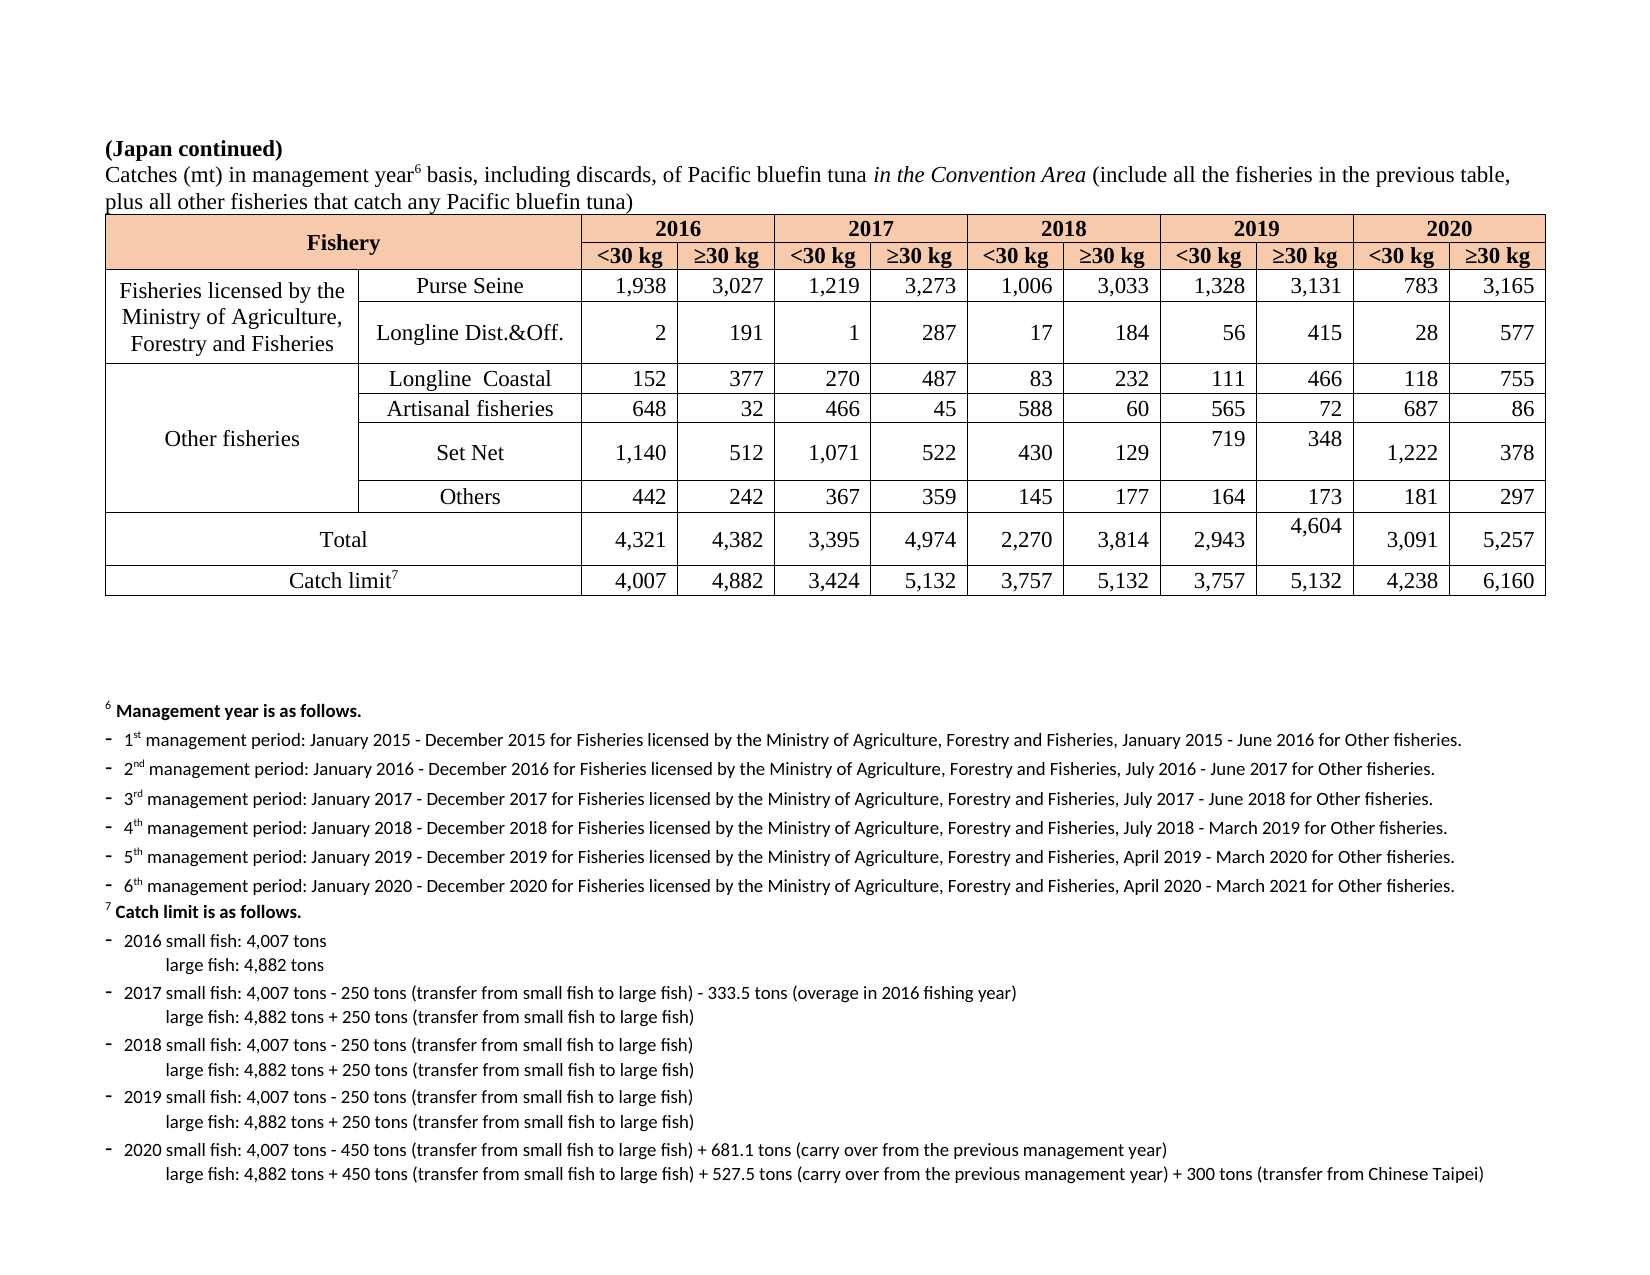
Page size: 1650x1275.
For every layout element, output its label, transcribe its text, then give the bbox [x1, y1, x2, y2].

table_cell 3,814 [1064, 513, 1160, 565]
table_cell 3,757 [968, 566, 1063, 595]
table_cell ≥30 kg [678, 243, 774, 269]
table_cell 5,132 [1064, 566, 1160, 595]
table_cell 1,222 [1354, 423, 1449, 480]
table_cell 1,071 [775, 423, 870, 480]
table_cell 45 [871, 394, 967, 422]
table_cell 687 [1354, 394, 1449, 422]
table_cell 56 [1161, 302, 1256, 363]
table_cell 1,219 [775, 270, 870, 301]
table_cell 5,257 [1450, 513, 1545, 565]
table_cell 577 [1450, 302, 1545, 363]
table_cell Purse Seine [359, 270, 581, 301]
table_cell <30 kg [968, 243, 1063, 269]
table_cell 442 [582, 481, 677, 512]
table_cell 1,328 [1161, 270, 1256, 301]
table_cell 111 [1161, 364, 1256, 393]
table_cell 17 [968, 302, 1063, 363]
table_cell 72 [1257, 394, 1353, 422]
table_cell 181 [1354, 481, 1449, 512]
table_cell 4,382 [678, 513, 774, 565]
table_cell 648 [582, 394, 677, 422]
table_cell <30 kg [1354, 243, 1449, 269]
table_cell 3,131 [1257, 270, 1353, 301]
table_cell 118 [1354, 364, 1449, 393]
table_cell 191 [678, 302, 774, 363]
table_cell ≥30 kg [1257, 243, 1353, 269]
table_cell 565 [1161, 394, 1256, 422]
table_cell 4,007 [582, 566, 677, 595]
table_cell 3,395 [775, 513, 870, 565]
table_cell 177 [1064, 481, 1160, 512]
table_cell 28 [1354, 302, 1449, 363]
table_cell <30 kg [775, 243, 870, 269]
table_cell 5,132 [1257, 566, 1353, 595]
table_cell 152 [582, 364, 677, 393]
table_cell <30 kg [1161, 243, 1256, 269]
table_cell 3,091 [1354, 513, 1449, 565]
table_cell 3,757 [1161, 566, 1256, 595]
table_cell 377 [678, 364, 774, 393]
table_cell 4,321 [582, 513, 677, 565]
table_cell 378 [1450, 423, 1545, 480]
table_header 2017 [775, 215, 967, 242]
table_cell 755 [1450, 364, 1545, 393]
table_cell 348 [1257, 423, 1353, 480]
table_cell 4,238 [1354, 566, 1449, 595]
table_cell 145 [968, 481, 1063, 512]
table_cell 232 [1064, 364, 1160, 393]
table_cell 359 [871, 481, 967, 512]
table_cell 783 [1354, 270, 1449, 301]
table_cell 6,160 [1450, 566, 1545, 595]
table_cell 287 [871, 302, 967, 363]
table_cell 1,006 [968, 270, 1063, 301]
table_cell 32 [678, 394, 774, 422]
table_cell 588 [968, 394, 1063, 422]
table_cell Others [359, 481, 581, 512]
table_cell Set Net [359, 423, 581, 480]
table_header 2016 [582, 215, 774, 242]
table_cell 4,974 [871, 513, 967, 565]
table_header 2018 [968, 215, 1160, 242]
text (Japan continued) [105, 135, 1545, 161]
table_cell 2,270 [968, 513, 1063, 565]
table_cell <30 kg [582, 243, 677, 269]
table_cell 5,132 [871, 566, 967, 595]
table_cell 4,882 [678, 566, 774, 595]
table_cell 3,273 [871, 270, 967, 301]
table_cell 242 [678, 481, 774, 512]
table_cell 1,140 [582, 423, 677, 480]
table_cell ≥30 kg [871, 243, 967, 269]
table_header Fishery [106, 215, 581, 269]
table_cell 3,033 [1064, 270, 1160, 301]
table_cell 1,938 [582, 270, 677, 301]
table_cell 297 [1450, 481, 1545, 512]
table_cell 466 [1257, 364, 1353, 393]
table_cell 60 [1064, 394, 1160, 422]
table_cell 415 [1257, 302, 1353, 363]
table_cell Longline Dist.&Off. [359, 302, 581, 363]
table_cell 173 [1257, 481, 1353, 512]
table_cell Catch limit [106, 566, 581, 595]
table_header 2020 [1354, 215, 1545, 242]
table_cell 3,027 [678, 270, 774, 301]
table_cell Total [106, 513, 581, 565]
table_header 2019 [1161, 215, 1353, 242]
table_cell 522 [871, 423, 967, 480]
table_cell Other fisheries [106, 364, 358, 512]
table_cell 4,604 [1257, 513, 1353, 565]
table_cell 1 [775, 302, 870, 363]
table_cell 719 [1161, 423, 1256, 480]
table_cell Fisheries licensed by the Ministry of Agriculture, Forestry and Fisheries [106, 270, 358, 363]
table_cell 86 [1450, 394, 1545, 422]
table_cell ≥30 kg [1064, 243, 1160, 269]
text Catches (mt) in management year basis, including discards, of Pacific bluefin tuna in the Convention Area (include all the fisheries in the previous table, plus all other fisheries that catch any Pacific bluefin tuna) [105, 161, 1545, 214]
table_cell 164 [1161, 481, 1256, 512]
table_cell 3,165 [1450, 270, 1545, 301]
table_cell 2,943 [1161, 513, 1256, 565]
table_cell 512 [678, 423, 774, 480]
table_cell 129 [1064, 423, 1160, 480]
table_cell 466 [775, 394, 870, 422]
table_cell 83 [968, 364, 1063, 393]
table_cell Artisanal fisheries [359, 394, 581, 422]
table_cell ≥30 kg [1450, 243, 1545, 269]
table_cell 367 [775, 481, 870, 512]
table_cell 270 [775, 364, 870, 393]
table_cell 487 [871, 364, 967, 393]
table_cell 430 [968, 423, 1063, 480]
table_cell 184 [1064, 302, 1160, 363]
table_cell Longline Coastal [359, 364, 581, 393]
table_cell 2 [582, 302, 677, 363]
table_cell 3,424 [775, 566, 870, 595]
